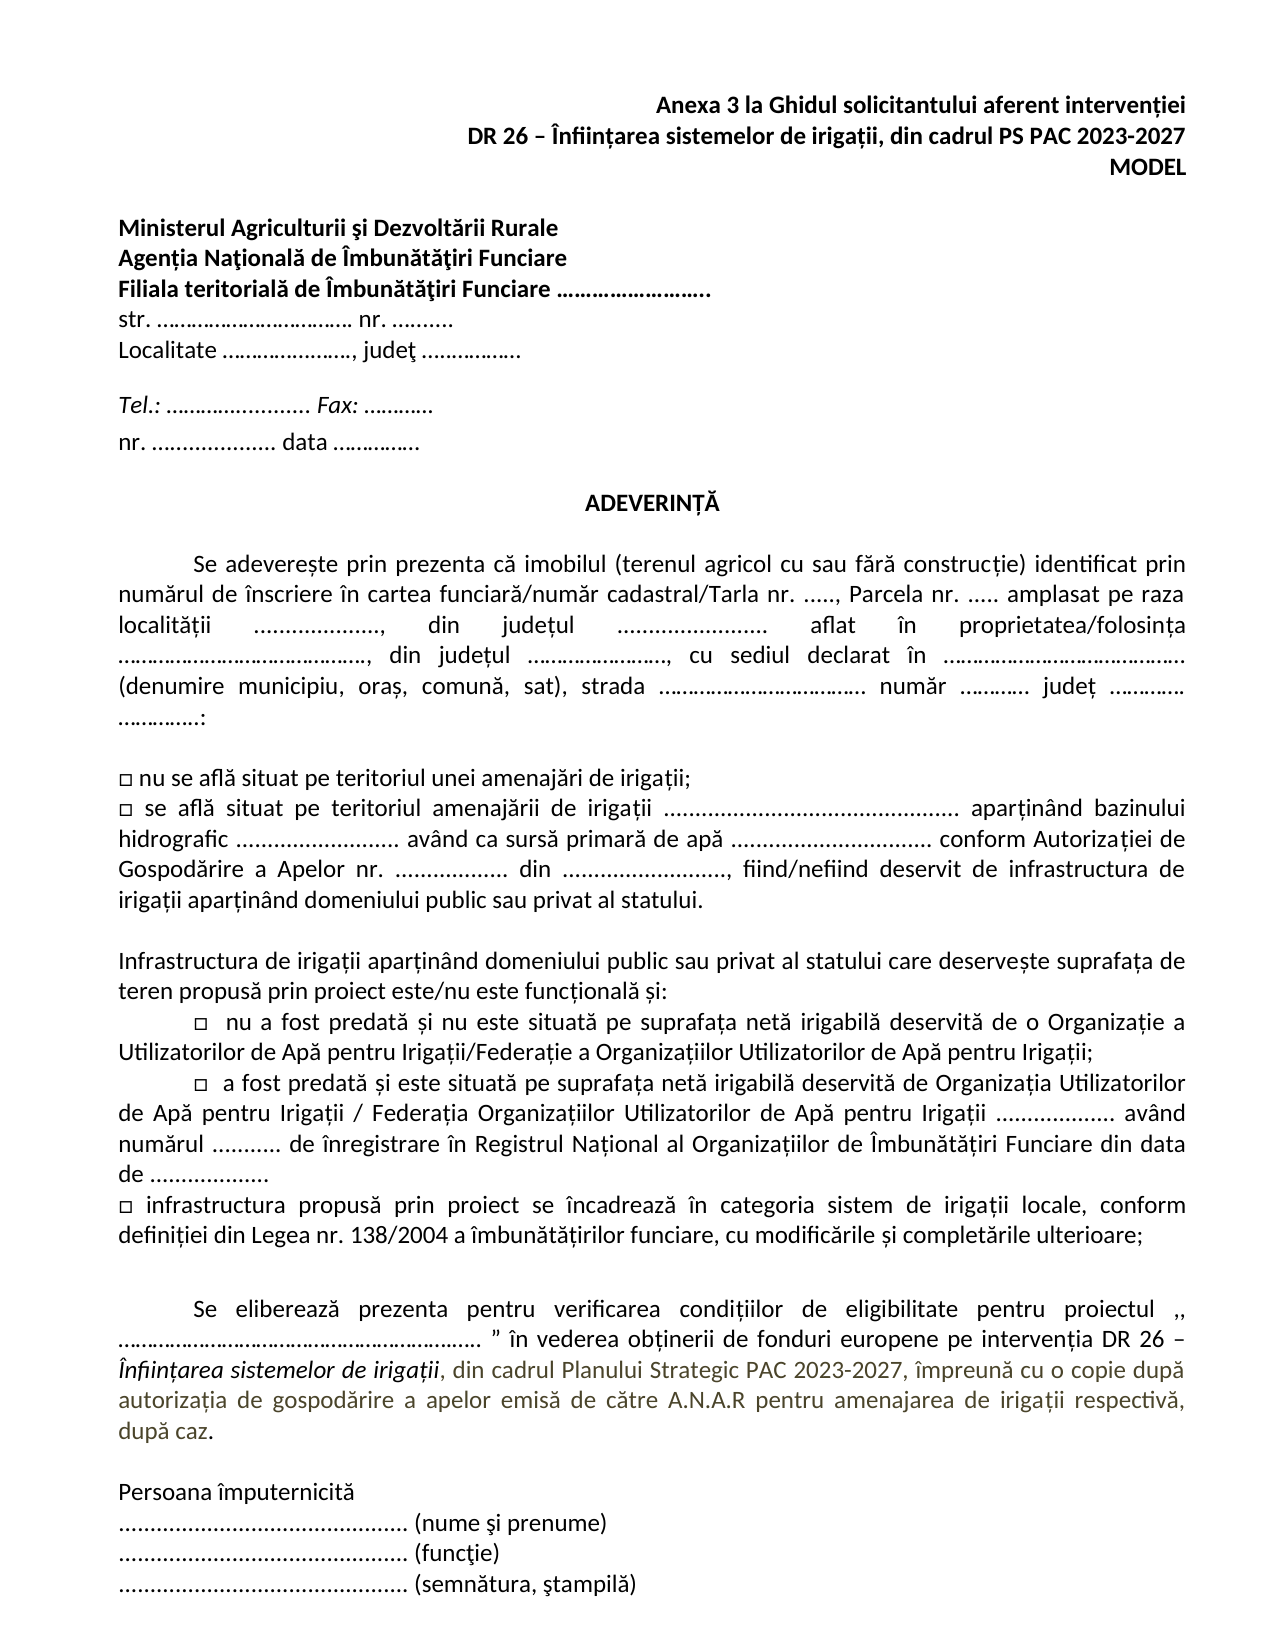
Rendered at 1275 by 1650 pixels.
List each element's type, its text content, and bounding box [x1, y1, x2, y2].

text Localitate …………...……., judeţ …..………… [118, 334, 1186, 364]
subtitle Tel.: …………............ Fax: ………… [118, 389, 1186, 420]
text □ se află situat pe teritoriul amenajării de irigații ............................................... aparținând bazinului hidrografic .......................... având ca sursă primară de apă ................................ conform Autorizației de Gospodărire a Apelor nr. .................. din .........................., fiind/nefiind deservit de infrastructura de irigații aparţinând domeniului public sau privat al statului. [118, 792, 1186, 914]
subtitle ADEVERINŢĂ [118, 487, 1186, 518]
text .............................................. (nume şi prenume) [118, 1507, 1186, 1537]
text str. ……………………………. nr. …....... [118, 303, 1186, 334]
text □ nu se află situat pe teritoriul unei amenajări de irigații; [118, 762, 1186, 792]
text Anexa 3 la Ghidul solicitantului aferent intervenției [118, 89, 1186, 120]
text □ infrastructura propusă prin proiect se încadrează în categoria sistem de irigații locale, conform definiției din Legea nr. 138/2004 a îmbunătăţirilor funciare, cu modificările și completările ulterioare; [118, 1189, 1186, 1250]
text .............................................. (funcţie) [118, 1537, 1186, 1568]
text MODEL [118, 151, 1186, 181]
text □ a fost predată și este situată pe suprafața netă irigabilă deservită de Organizația Utilizatorilor de Apă pentru Irigații / Federația Organizațiilor Utilizatorilor de Apă pentru Irigații ................... având numărul ........... de înregistrare în Registrul Național al Organizațiilor de Îmbunătățiri Funciare din data de ................... [118, 1067, 1186, 1189]
text .............................................. (semnătura, ştampilă) [118, 1568, 1186, 1598]
text Persoana împuternicită [118, 1476, 1186, 1507]
subtitle nr. …................. data …………… [118, 426, 1186, 457]
text Ministerul Agriculturii şi Dezvoltării Rurale [118, 212, 1186, 242]
text Se eliberează prezenta pentru verificarea condițiilor de eligibilitate pentru proiectul ,,………………………………………………….….. ” în vederea obținerii de fonduri europene pe intervenția DR 26 – Înființarea sistemelor de irigații, din cadrul Planului Strategic PAC 2023-2027, împreună cu o copie după autorizația de gospodărire a apelor emisă de către A.N.A.R pentru amenajarea de irigații respectivă, după caz. [118, 1293, 1186, 1446]
text Filiala teritorială de Îmbunătăţiri Funciare …………………….. [118, 273, 1186, 303]
text Se adevereşte prin prezenta că imobilul (terenul agricol cu sau fără construcție) identificat prin numărul de înscriere în cartea funciară/număr cadastral/Tarla nr. ....., Parcela nr. ..... amplasat pe raza localității ...................., din județul ........................ aflat în proprietatea/folosința ……………………………………., din judeţul ……………………, cu sediul declarat în …………………………………… (denumire municipiu, oraş, comună, sat), strada ……………………………… număr ………… judeţ ………….…………..: [118, 548, 1186, 731]
text Agenția Naţională de Îmbunătăţiri Funciare [118, 242, 1186, 273]
text □ nu a fost predată și nu este situată pe suprafața netă irigabilă deservită de o Organizație a Utilizatorilor de Apă pentru Irigații/Federație a Organizațiilor Utilizatorilor de Apă pentru Irigații; [118, 1006, 1186, 1067]
text DR 26 – Înființarea sistemelor de irigații, din cadrul PS PAC 2023-2027 [118, 120, 1186, 151]
text Infrastructura de irigații aparţinând domeniului public sau privat al statului care deservește suprafața de teren propusă prin proiect este/nu este funcțională și: [118, 945, 1186, 1006]
